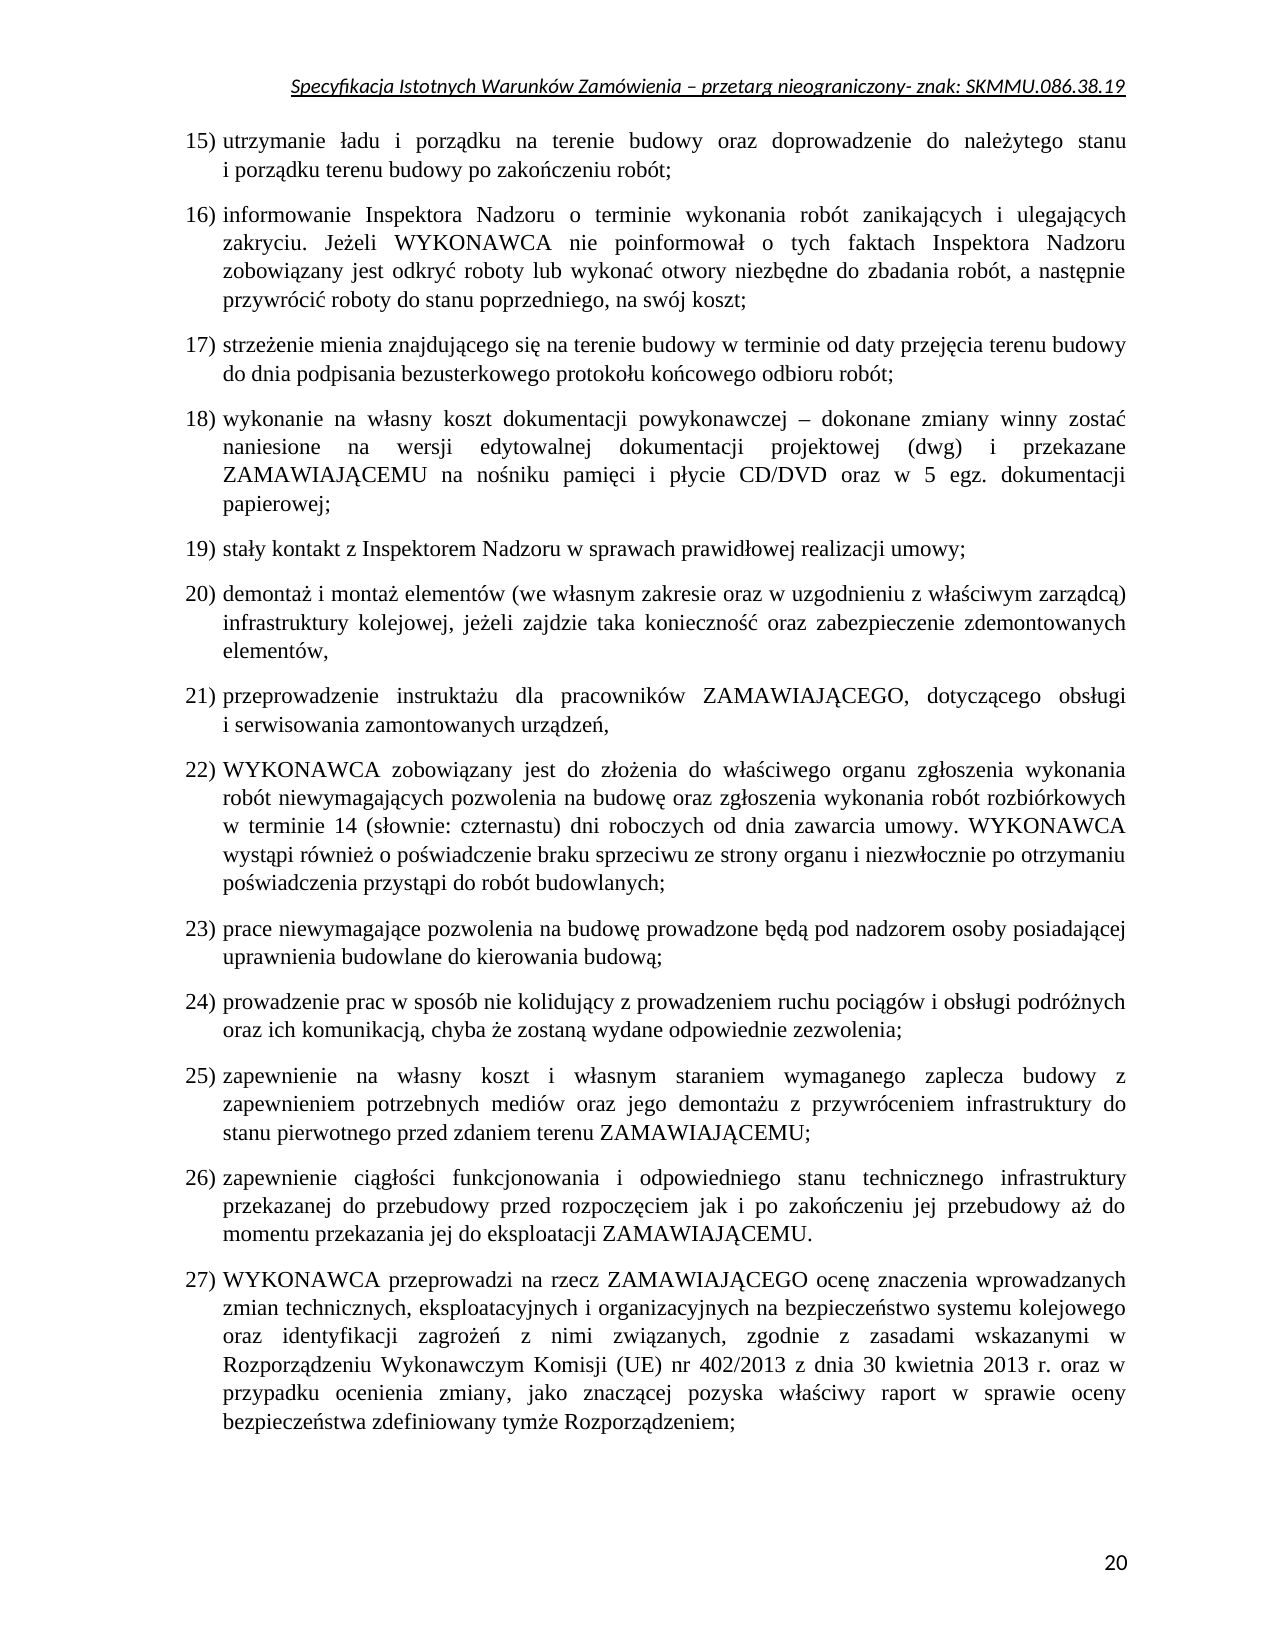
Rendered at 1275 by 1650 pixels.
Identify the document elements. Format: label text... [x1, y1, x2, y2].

list przeprowadzenie instruktażu dla pracowników ZAMAWIAJĄCEGO, dotyczącego obsługi i serwisowania zamontowanych urządzeń, [185, 682, 1127, 737]
list utrzymanie ładu i porządku na terenie budowy oraz doprowadzenie do należytego stanu i porządku terenu budowy po zakończeniu robót; [185, 127, 1127, 182]
list stały kontakt z Inspektorem Nadzoru w sprawach prawidłowej realizacji umowy; [185, 535, 1127, 561]
list zapewnienie na własny koszt i własnym staraniem wymaganego zaplecza budowy z zapewnieniem potrzebnych mediów oraz jego demontażu z przywróceniem infrastruktury do stanu pierwotnego przed zdaniem terenu ZAMAWIAJĄCEMU; [185, 1062, 1127, 1145]
list demontaż i montaż elementów (we własnym zakresie oraz w uzgodnieniu z właściwym zarządcą) infrastruktury kolejowej, jeżeli zajdzie taka konieczność oraz zabezpieczenie zdemontowanych elementów, [185, 580, 1127, 663]
list WYKONAWCA zobowiązany jest do złożenia do właściwego organu zgłoszenia wykonania robót niewymagających pozwolenia na budowę oraz zgłoszenia wykonania robót rozbiórkowych w terminie 14 (słownie: czternastu) dni roboczych od dnia zawarcia umowy. WYKONAWCA wystąpi również o poświadczenie braku sprzeciwu ze strony organu i niezwłocznie po otrzymaniu poświadczenia przystąpi do robót budowlanych; [185, 756, 1127, 896]
list WYKONAWCA przeprowadzi na rzecz ZAMAWIAJĄCEGO ocenę znaczenia wprowadzanych zmian technicznych, eksploatacyjnych i organizacyjnych na bezpieczeństwo systemu kolejowego oraz identyfikacji zagrożeń z nimi związanych, zgodnie z zasadami wskazanymi w Rozporządzeniu Wykonawczym Komisji (UE) nr 402/2013 z dnia 30 kwietnia 2013 r. oraz w przypadku ocenienia zmiany, jako znaczącej pozyska właściwy raport w sprawie oceny bezpieczeństwa zdefiniowany tymże Rozporządzeniem; [185, 1266, 1127, 1434]
list prace niewymagające pozwolenia na budowę prowadzone będą pod nadzorem osoby posiadającej uprawnienia budowlane do kierowania budową; [185, 914, 1127, 969]
list strzeżenie mienia znajdującego się na terenie budowy w terminie od daty przejęcia terenu budowy do dnia podpisania bezusterkowego protokołu końcowego odbioru robót; [185, 331, 1127, 386]
list zapewnienie ciągłości funkcjonowania i odpowiedniego stanu technicznego infrastruktury przekazanej do przebudowy przed rozpoczęciem jak i po zakończeniu jej przebudowy aż do momentu przekazania jej do eksploatacji ZAMAWIAJĄCEMU. [185, 1164, 1127, 1247]
list informowanie Inspektora Nadzoru o terminie wykonania robót zanikających i ulegających zakryciu. Jeżeli WYKONAWCA nie poinformował o tych faktach Inspektora Nadzoru zobowiązany jest odkryć roboty lub wykonać otwory niezbędne do zbadania robót, a następnie przywrócić roboty do stanu poprzedniego, na swój koszt; [185, 201, 1127, 312]
list prowadzenie prac w sposób nie kolidujący z prowadzeniem ruchu pociągów i obsługi podróżnych oraz ich komunikacją, chyba że zostaną wydane odpowiednie zezwolenia; [185, 988, 1127, 1043]
list wykonanie na własny koszt dokumentacji powykonawczej – dokonane zmiany winny zostać naniesione na wersji edytowalnej dokumentacji projektowej (dwg) i przekazane ZAMAWIAJĄCEMU na nośniku pamięci i płycie CD/DVD oraz w 5 egz. dokumentacji papierowej; [185, 405, 1127, 516]
